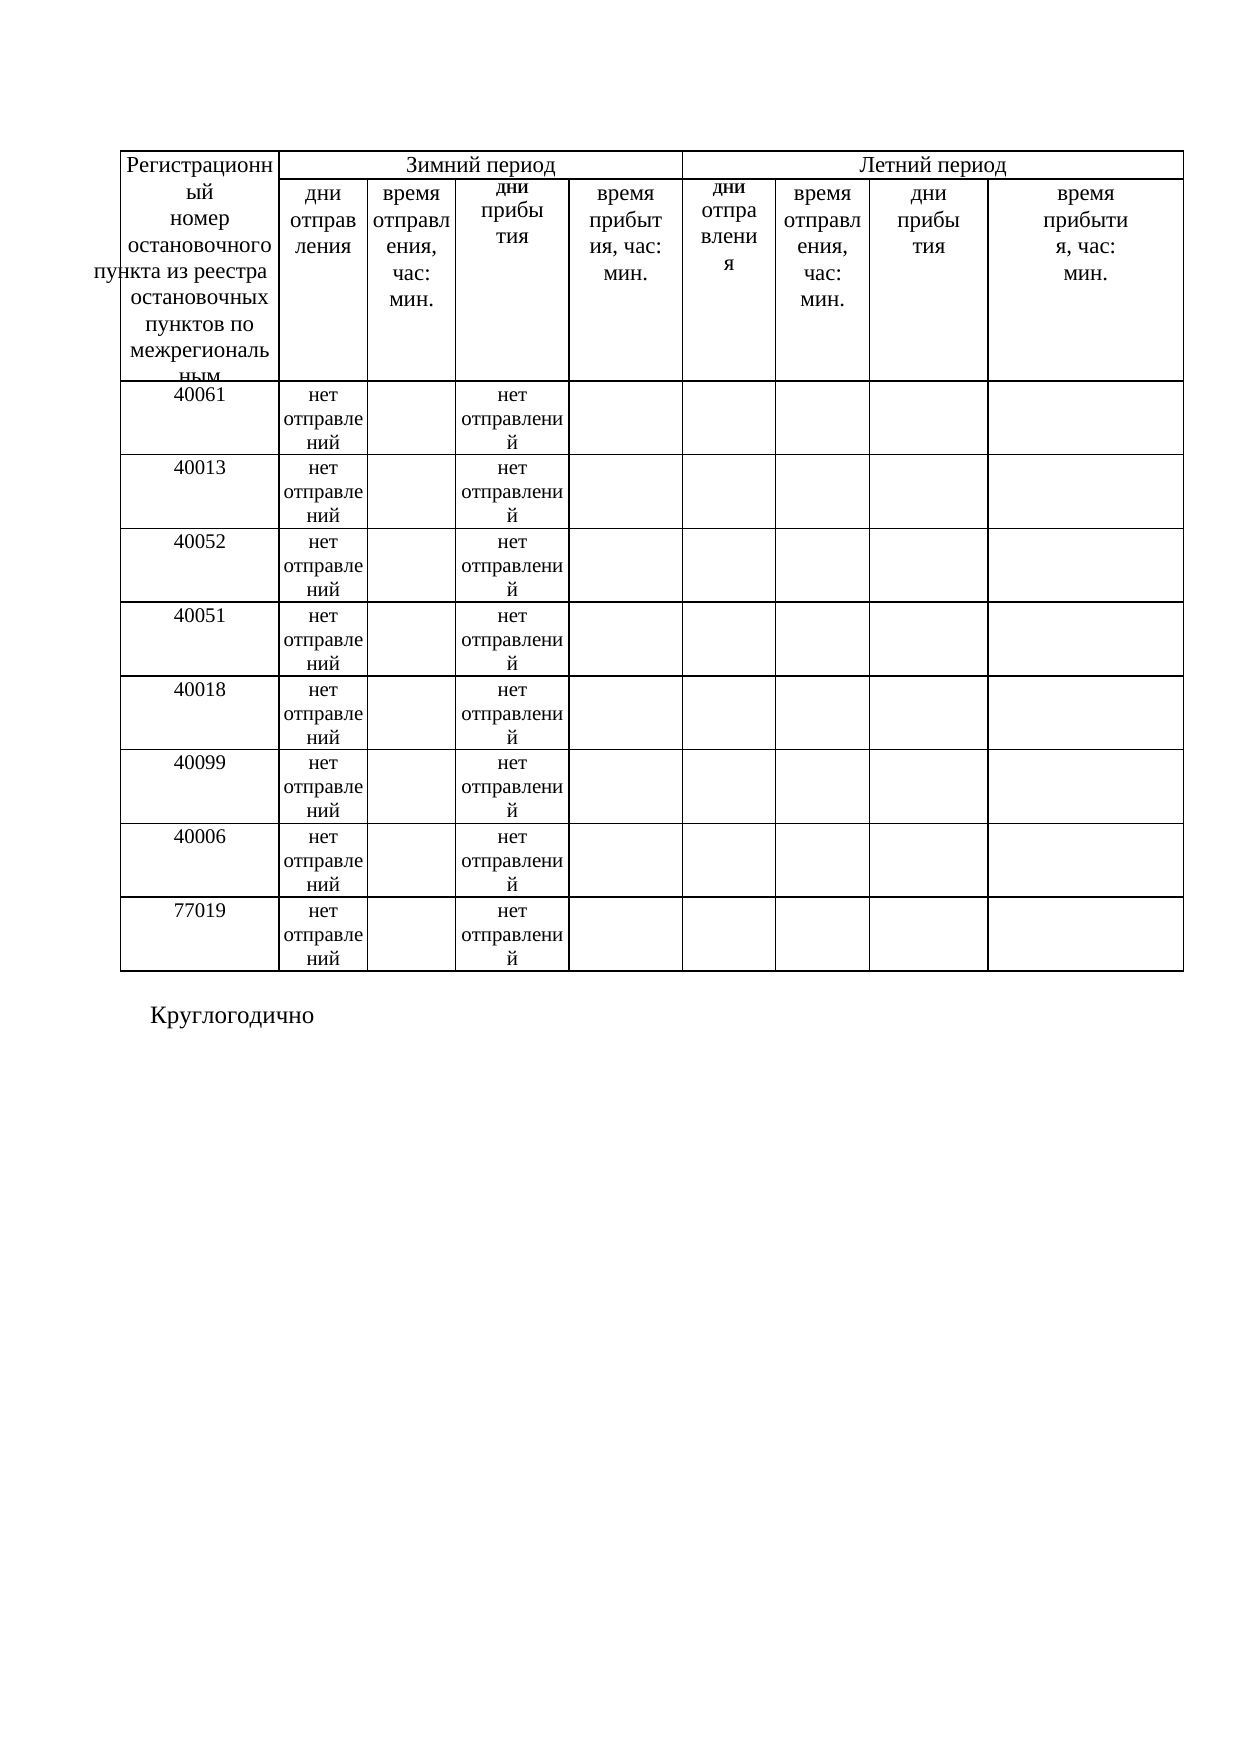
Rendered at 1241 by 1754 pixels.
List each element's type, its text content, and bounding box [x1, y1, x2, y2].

table_cell [870, 677, 987, 749]
table_cell [683, 529, 775, 601]
table_cell [683, 382, 775, 454]
table_cell [776, 603, 869, 675]
table_cell нет отправлений [280, 455, 367, 527]
table_cell ДНИ прибы тия [456, 180, 568, 380]
table_cell нет отправлений [456, 382, 568, 454]
table_cell [368, 750, 455, 822]
table_cell [776, 677, 869, 749]
table_cell [683, 677, 775, 749]
table_cell нет отправлений [456, 529, 568, 601]
table_cell нет отправлений [456, 898, 568, 970]
table_cell [989, 898, 1183, 970]
table_header Зимний период [280, 152, 682, 178]
table_cell [870, 603, 987, 675]
table_cell нет отправлений [456, 677, 568, 749]
table_cell [368, 455, 455, 527]
table_cell 40051 [121, 603, 278, 675]
table_cell нет отправлений [456, 824, 568, 896]
table_cell [870, 455, 987, 527]
table_cell нет отправлений [456, 603, 568, 675]
table_cell 77019 [121, 898, 278, 970]
table_cell [570, 603, 682, 675]
table_cell время прибыт ия, час: мин. [570, 180, 682, 380]
table_cell [570, 750, 682, 822]
table_cell [870, 898, 987, 970]
table_cell время прибыти я, час: мин. [989, 180, 1183, 380]
table_cell [989, 529, 1183, 601]
table_cell [570, 529, 682, 601]
table_cell 40018 [121, 677, 278, 749]
table_cell [776, 750, 869, 822]
table_cell [570, 455, 682, 527]
table_cell [368, 603, 455, 675]
table_cell [870, 529, 987, 601]
table_cell нет отправлений [280, 382, 367, 454]
table_cell [989, 824, 1183, 896]
table_cell 40099 [121, 750, 278, 822]
table_cell нет отправлений [280, 898, 367, 970]
table_cell [683, 455, 775, 527]
table_cell [776, 824, 869, 896]
table_cell [870, 750, 987, 822]
table_cell нет отправлений [456, 750, 568, 822]
table_cell [368, 824, 455, 896]
table_cell 40006 [121, 824, 278, 896]
table_cell [989, 382, 1183, 454]
table_cell 40052 [121, 529, 278, 601]
table_cell нет отправлений [280, 603, 367, 675]
table_cell [776, 455, 869, 527]
table_cell [989, 677, 1183, 749]
table_cell [870, 382, 987, 454]
table_cell [368, 677, 455, 749]
table_cell [570, 898, 682, 970]
table_cell нет отправлений [456, 455, 568, 527]
table_cell нет отправлений [280, 529, 367, 601]
table_cell дни прибы тия [870, 180, 987, 380]
table_cell [570, 382, 682, 454]
table_cell нет отправлений [280, 750, 367, 822]
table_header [121, 152, 278, 380]
table_cell [776, 382, 869, 454]
table_cell время отправл ения, час: мин. [368, 180, 455, 380]
table_cell [570, 677, 682, 749]
table_cell [776, 898, 869, 970]
table_cell [683, 603, 775, 675]
table_cell [989, 455, 1183, 527]
table_cell [368, 382, 455, 454]
table_cell [989, 750, 1183, 822]
table_cell [683, 898, 775, 970]
table_cell [683, 750, 775, 822]
table_cell [570, 824, 682, 896]
table_cell 40013 [121, 455, 278, 527]
table_cell время отправл ения, час: мин. [776, 180, 869, 380]
table_cell нет отправлений [280, 677, 367, 749]
table_cell [368, 898, 455, 970]
table_cell нет отправлений [280, 824, 367, 896]
text Круглогодично [150, 1000, 1090, 1029]
table_cell [368, 529, 455, 601]
table_cell 40061 [121, 382, 278, 454]
table_header Летний период [683, 152, 1183, 178]
table_cell ДНИ отпра влени я [683, 180, 775, 380]
table_cell [683, 824, 775, 896]
table_cell [989, 603, 1183, 675]
table_cell [870, 824, 987, 896]
table_cell [776, 529, 869, 601]
table_cell дни отправ ления [280, 180, 367, 380]
